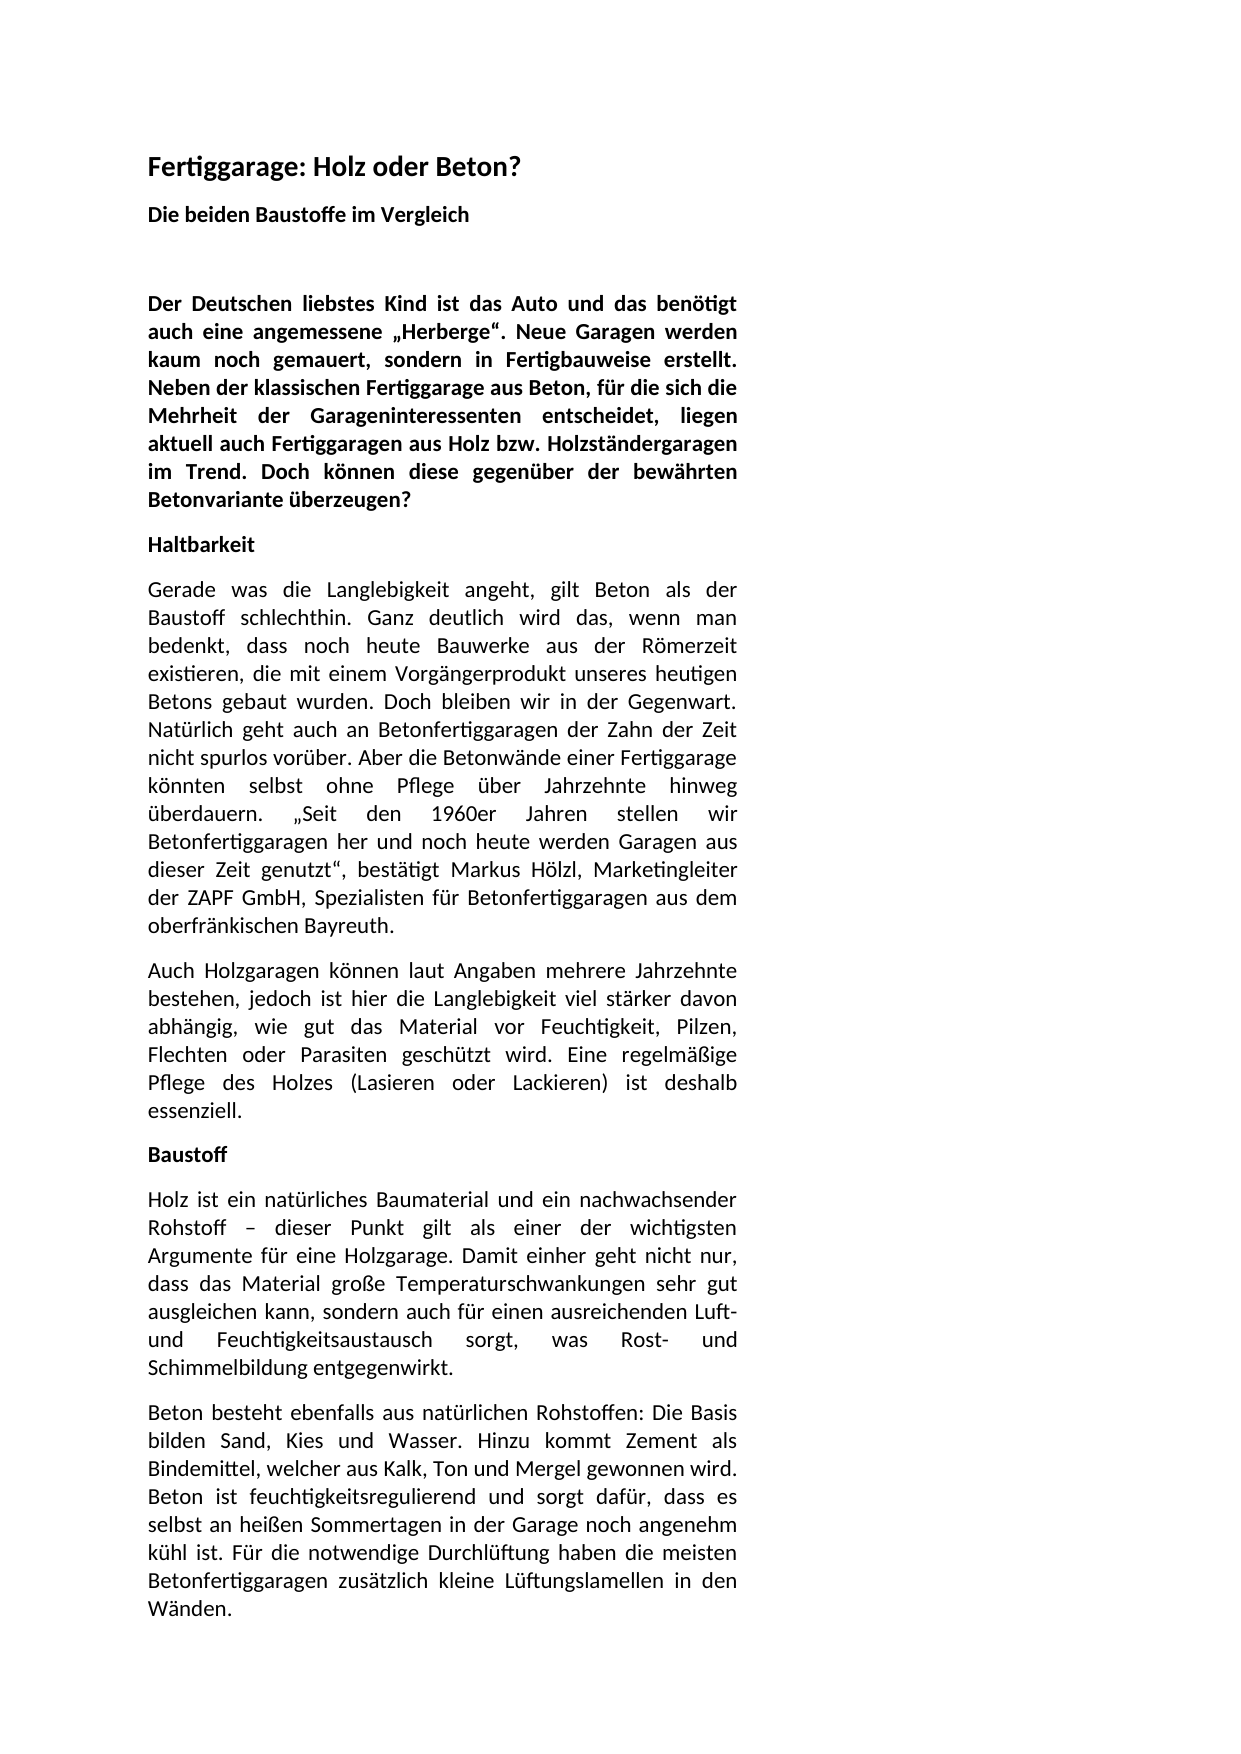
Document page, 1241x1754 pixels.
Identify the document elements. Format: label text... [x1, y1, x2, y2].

text Beton besteht ebenfalls aus natürlichen Rohstoffen: Die Basis bilden Sand, Kies und Wasser. Hinzu kommt Zement als Bindemittel, welcher aus Kalk, Ton und Mergel gewonnen wird. Beton ist feuchtigkeitsregulierend und sorgt dafür, dass es selbst an heißen Sommertagen in der Garage noch angenehm kühl ist. Für die notwendige Durchlüftung haben die meisten Betonfertiggaragen zusätzlich kleine Lüftungslamellen in den Wänden. [148, 1398, 738, 1622]
text Die beiden Baustoffe im Vergleich [148, 200, 738, 228]
text Der Deutschen liebstes Kind ist das Auto und das benötigt auch eine angemessene „Herberge“. Neue Garagen werden kaum noch gemauert, sondern in Fertigbauweise erstellt. Neben der klassischen Fertiggarage aus Beton, für die sich die Mehrheit der Garageninteressenten entscheidet, liegen aktuell auch Fertiggaragen aus Holz bzw. Holzständergaragen im Trend. Doch können diese gegenüber der bewährten Betonvariante überzeugen? [148, 289, 738, 513]
text Gerade was die Langlebigkeit angeht, gilt Beton als der Baustoff schlechthin. Ganz deutlich wird das, wenn man bedenkt, dass noch heute Bauwerke aus der Römerzeit existieren, die mit einem Vorgängerprodukt unseres heutigen Betons gebaut wurden. Doch bleiben wir in der Gegenwart. Natürlich geht auch an Betonfertiggaragen der Zahn der Zeit nicht spurlos vorüber. Aber die Betonwände einer Fertiggarage könnten selbst ohne Pflege über Jahrzehnte hinweg überdauern. „Seit den 1960er Jahren stellen wir Betonfertiggaragen her und noch heute werden Garagen aus dieser Zeit genutzt“, bestätigt Markus Hölzl, Marketingleiter der ZAPF GmbH, Spezialisten für Betonfertiggaragen aus dem oberfränkischen Bayreuth. [148, 575, 738, 939]
text Haltbarkeit [148, 530, 738, 558]
text Fertiggarage: Holz oder Beton? [148, 148, 738, 183]
text Auch Holzgaragen können laut Angaben mehrere Jahrzehnte bestehen, jedoch ist hier die Langlebigkeit viel stärker davon abhängig, wie gut das Material vor Feuchtigkeit, Pilzen, Flechten oder Parasiten geschützt wird. Eine regelmäßige Pflege des Holzes (Lasieren oder Lackieren) ist deshalb essenziell. [148, 956, 738, 1124]
text Baustoff [148, 1141, 738, 1168]
text Holz ist ein natürliches Baumaterial und ein nachwachsender Rohstoff – dieser Punkt gilt als einer der wichtigsten Argumente für eine Holzgarage. Damit einher geht nicht nur, dass das Material große Temperaturschwankungen sehr gut ausgleichen kann, sondern auch für einen ausreichenden Luft- und Feuchtigkeitsaustausch sorgt, was Rost- und Schimmelbildung entgegenwirkt. [148, 1185, 738, 1381]
